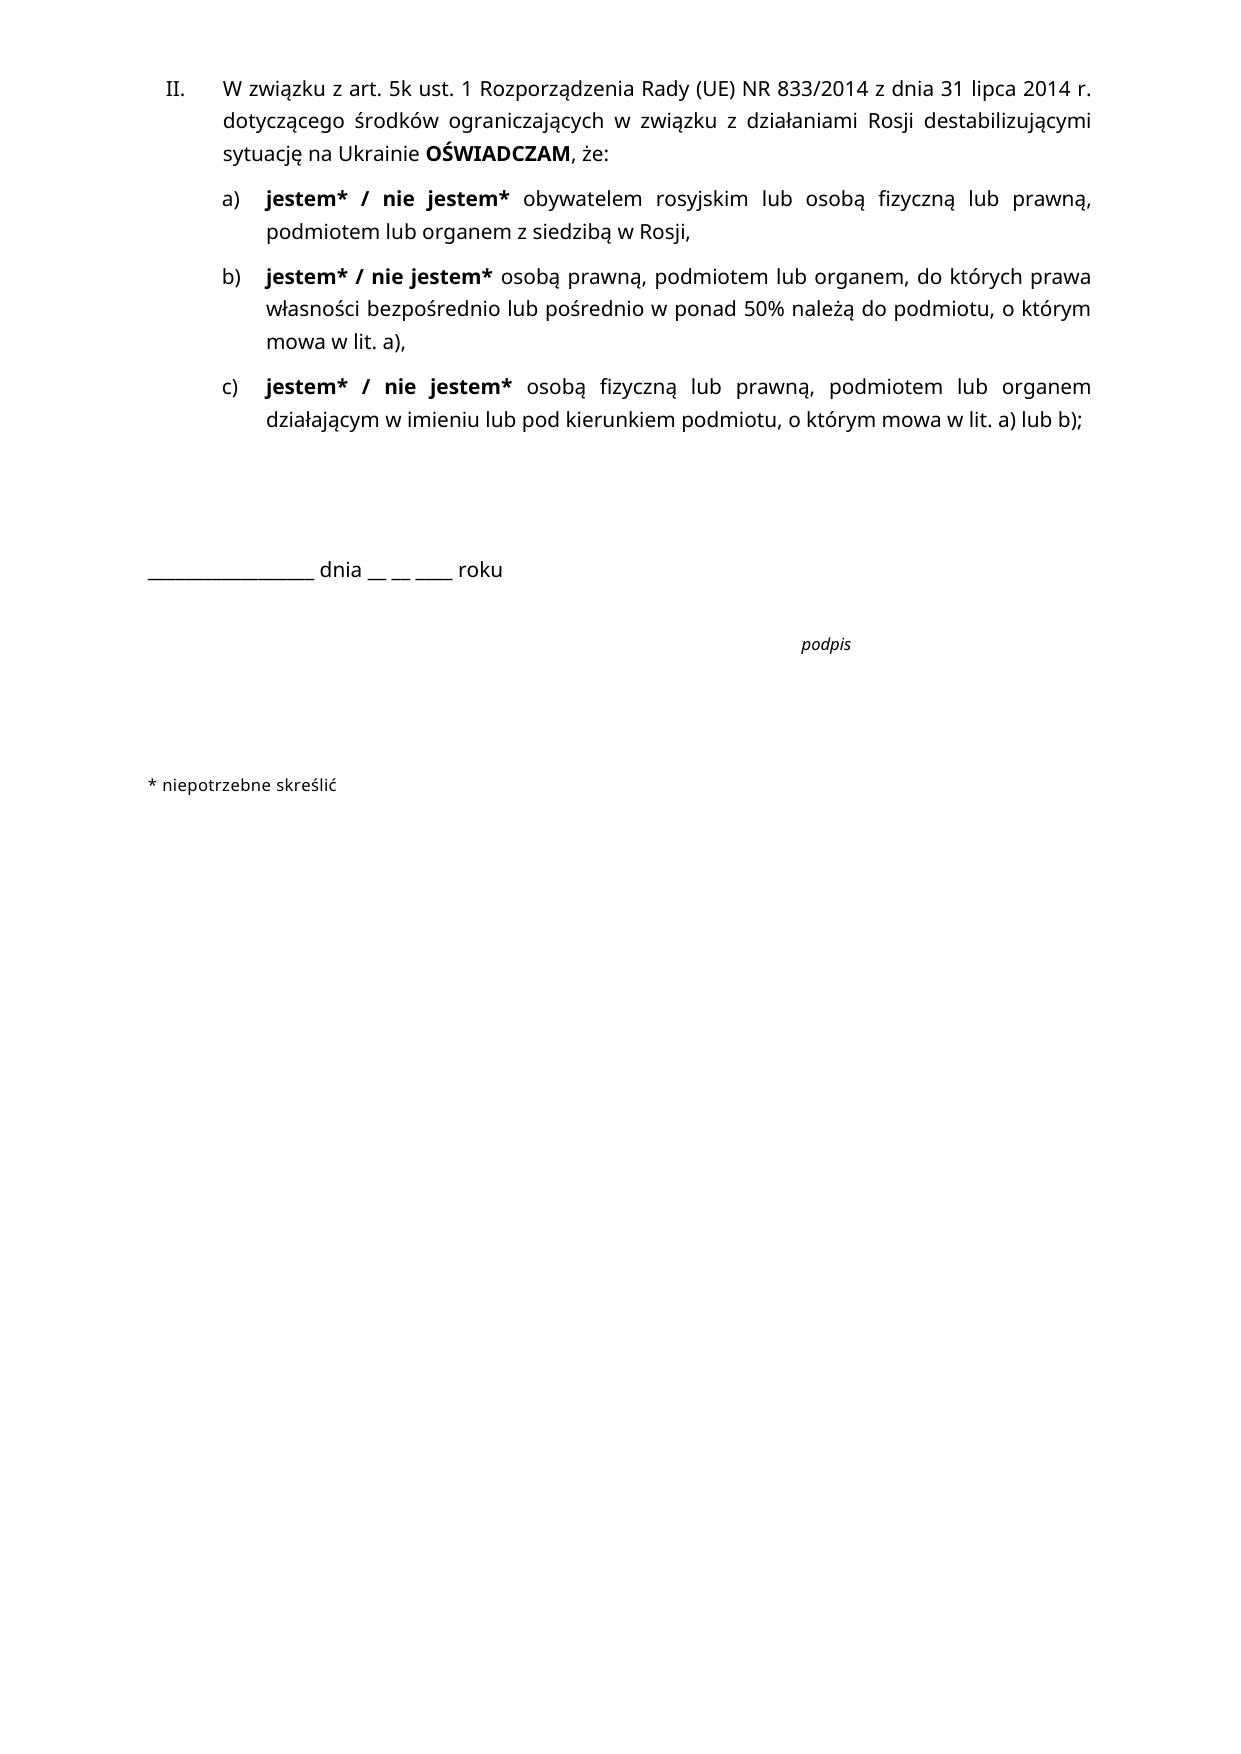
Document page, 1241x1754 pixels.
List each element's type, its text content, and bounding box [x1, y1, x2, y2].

text * niepotrzebne skreślić [148, 773, 1092, 796]
list jestem* / nie jestem* obywatelem rosyjskim lub osobą fizyczną lub prawną, podmiotem lub organem z siedzibą w Rosji, [222, 184, 1092, 245]
text podpis [148, 633, 1092, 655]
list jestem* / nie jestem* osobą prawną, podmiotem lub organem, do których prawa własności bezpośrednio lub pośrednio w ponad 50% należą do podmiotu, o którym mowa w lit. a), [222, 262, 1092, 356]
text __________________ dnia __ __ ____ roku [148, 556, 1092, 584]
list W związku z art. 5k ust. 1 Rozporządzenia Rady (UE) NR 833/2014 z dnia 31 lipca 2014 r. dotyczącego środków ograniczających w związku z działaniami Rosji destabilizującymi sytuację na Ukrainie OŚWIADCZAM, że: [185, 74, 1092, 167]
list jestem* / nie jestem* osobą fizyczną lub prawną, podmiotem lub organem działającym w imieniu lub pod kierunkiem podmiotu, o którym mowa w lit. a) lub b); [222, 372, 1092, 433]
